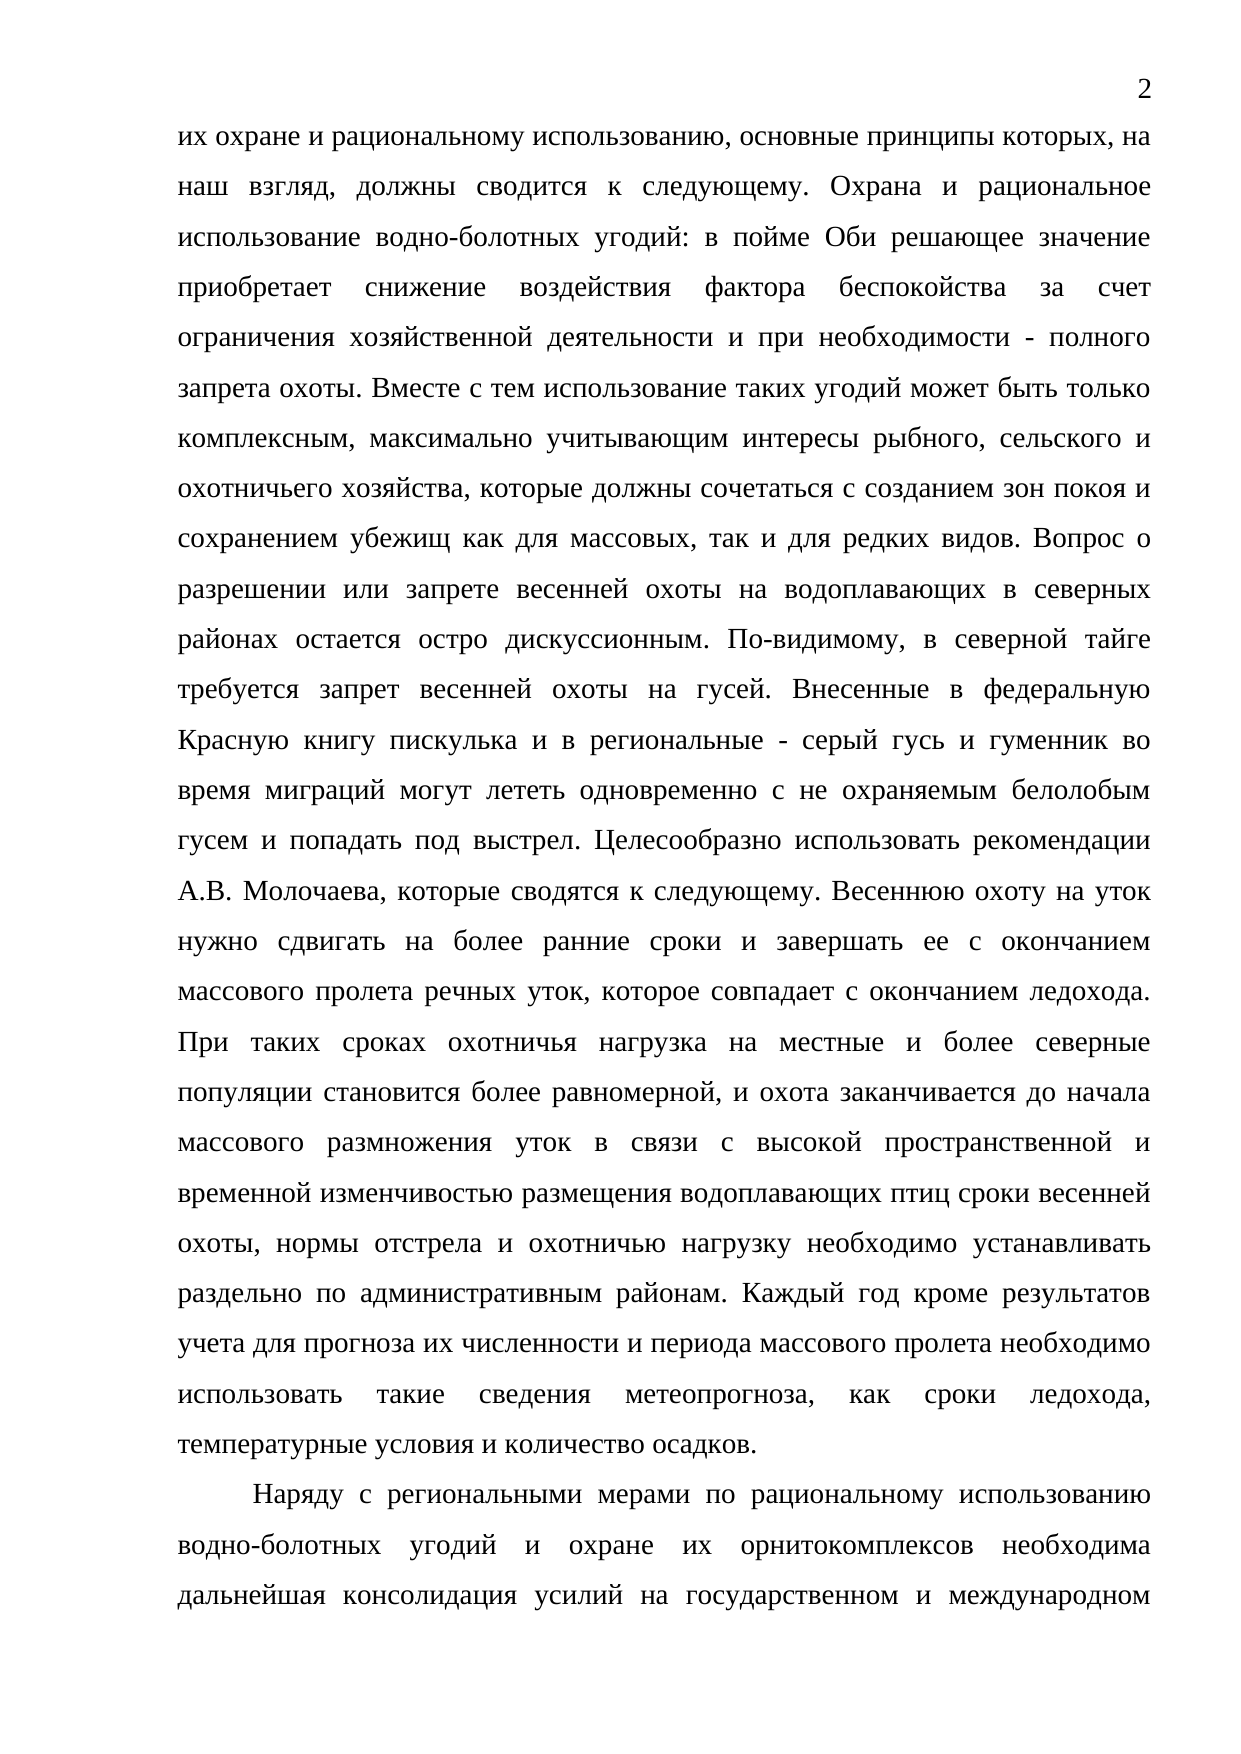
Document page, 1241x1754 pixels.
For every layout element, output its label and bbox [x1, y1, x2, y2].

text [177, 1477, 1152, 1611]
text [177, 118, 1152, 1460]
